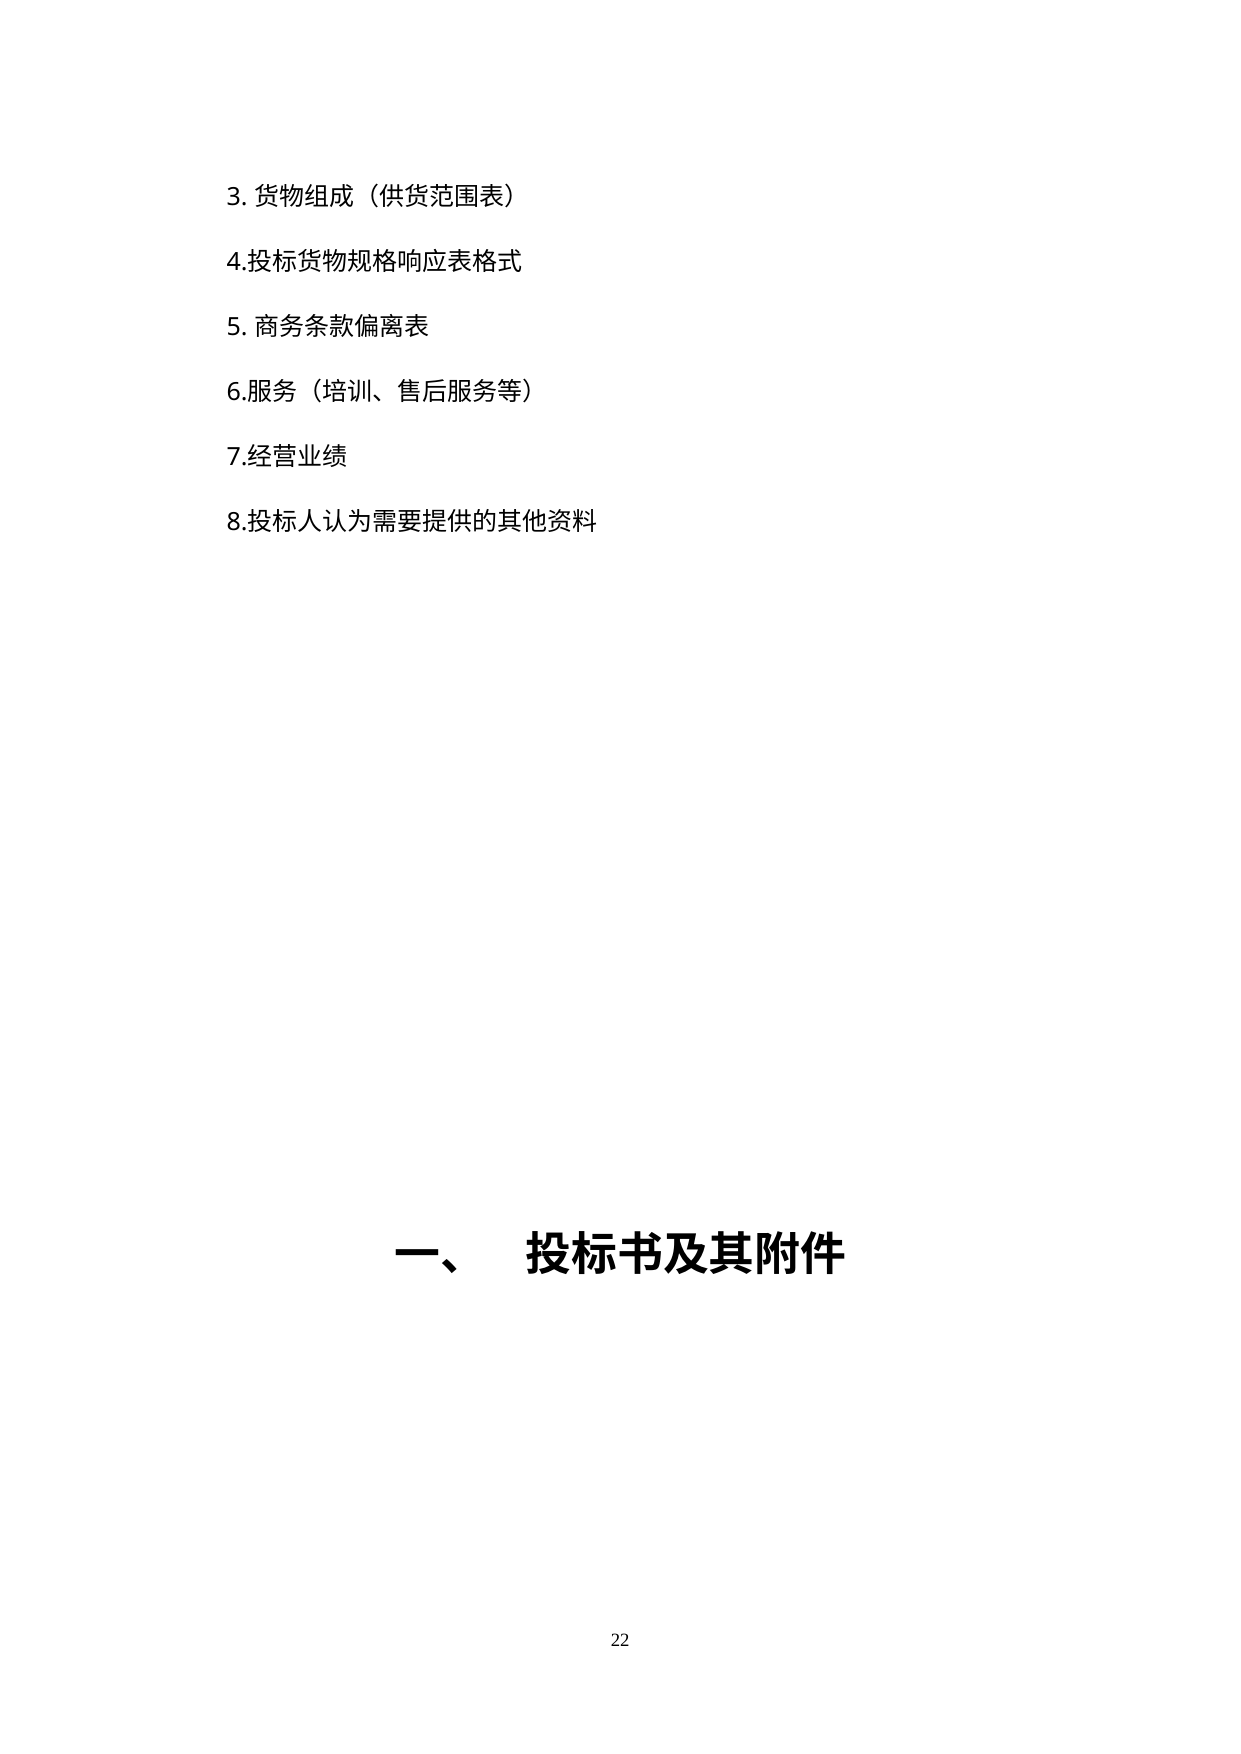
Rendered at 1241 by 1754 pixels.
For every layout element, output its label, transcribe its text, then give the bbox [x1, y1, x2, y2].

text 7.经营业绩 [187, 422, 1053, 487]
list 投标书及其附件 [187, 1202, 1053, 1299]
text 4.投标货物规格响应表格式 [187, 227, 1053, 292]
text 5. 商务条款偏离表 [187, 292, 1053, 357]
text 6.服务（培训、售后服务等） [187, 357, 1053, 422]
text 3. 货物组成（供货范围表） [187, 162, 1053, 227]
text 8.投标人认为需要提供的其他资料 [187, 487, 1053, 552]
